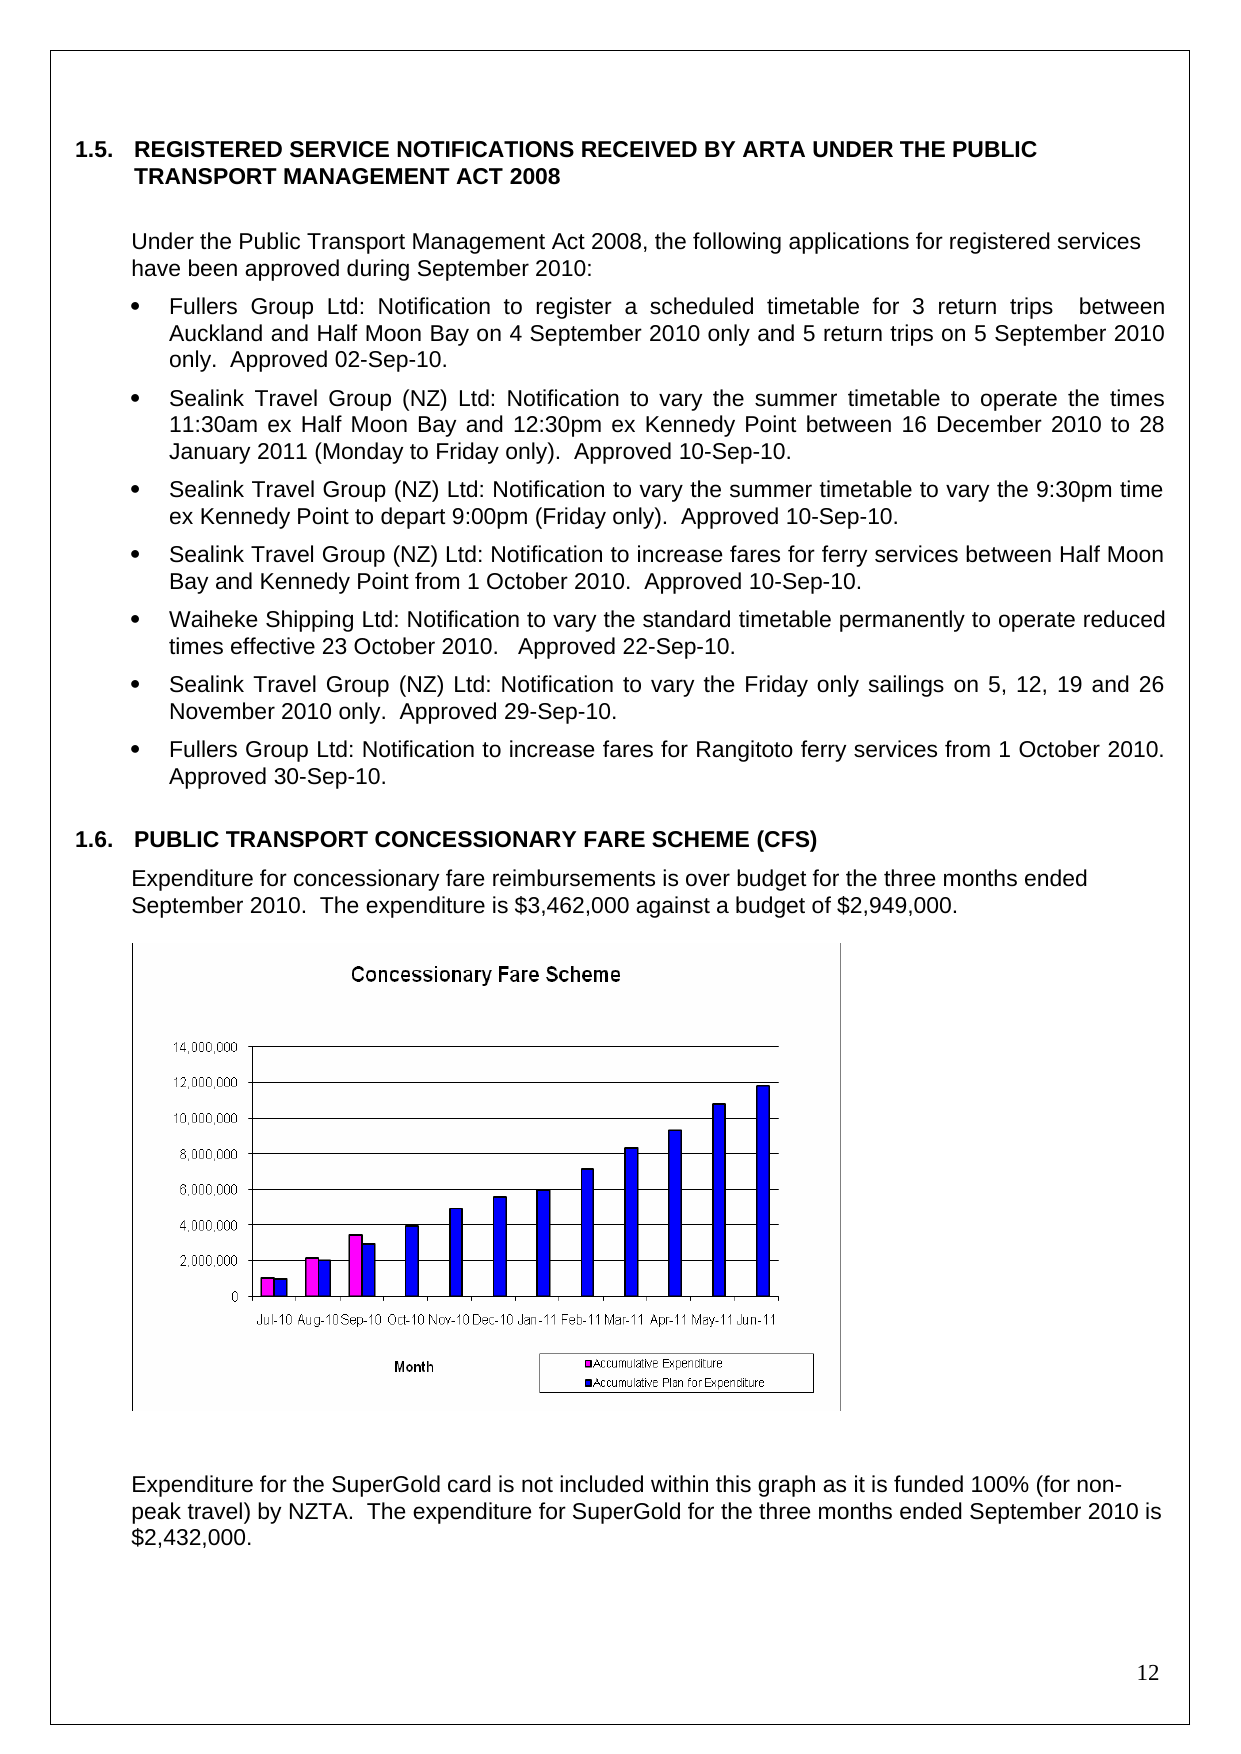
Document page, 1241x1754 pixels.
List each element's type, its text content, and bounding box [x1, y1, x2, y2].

list Waiheke Shipping Ltd: Notification to vary the standard timetable permanently to operate reduced times effective 23 October 2010. Approved 22-Sep-10. [131, 606, 1166, 659]
picture [131, 943, 841, 1411]
text Expenditure for concessionary fare reimbursements is over budget for the three months ended September 2010. The expenditure is $3,462,000 against a budget of $2,949,000. [131, 865, 1166, 918]
text 12 [64, 1659, 1159, 1685]
list Fullers Group Ltd: Notification to increase fares for Rangitoto ferry services from 1 October 2010. Approved 30-Sep-10. [131, 736, 1166, 789]
subtitle PUBLIC TRANSPORT CONCESSIONARY FARE SCHEME (CFS) [75, 826, 1178, 852]
list Sealink Travel Group (NZ) Ltd: Notification to vary the summer timetable to operate the times 11:30am ex Half Moon Bay and 12:30pm ex Kennedy Point between 16 December 2010 to 28 January 2011 (Monday to Friday only). Approved 10-Sep-10. [131, 385, 1166, 464]
list Sealink Travel Group (NZ) Ltd: Notification to vary the summer timetable to vary the 9:30pm time ex Kennedy Point to depart 9:00pm (Friday only). Approved 10-Sep-10. [131, 476, 1165, 529]
subtitle REGISTERED SERVICE NOTIFICATIONS RECEIVED BY ARTA UNDER THE PUBLIC TRANSPORT MANAGEMENT ACT 2008 [75, 136, 1039, 189]
list Sealink Travel Group (NZ) Ltd: Notification to vary the Friday only sailings on 5, 12, 19 and 26 November 2010 only. Approved 29-Sep-10. [131, 671, 1166, 724]
list Fullers Group Ltd: Notification to register a scheduled timetable for 3 return trips between Auckland and Half Moon Bay on 4 September 2010 only and 5 return trips on 5 September 2010 only. Approved 02-Sep-10. [131, 293, 1166, 372]
list Sealink Travel Group (NZ) Ltd: Notification to increase fares for ferry services between Half Moon Bay and Kennedy Point from 1 October 2010. Approved 10-Sep-10. [131, 541, 1166, 594]
text $2,432,000. [131, 1524, 1178, 1551]
text Under the Public Transport Management Act 2008, the following applications for registered services have been approved during September 2010: [131, 228, 1166, 281]
text Expenditure for the SuperGold card is not included within this graph as it is funded 100% (for non- peak travel) by NZTA. The expenditure for SuperGold for the three months ended September 2010 is [131, 1471, 1166, 1524]
